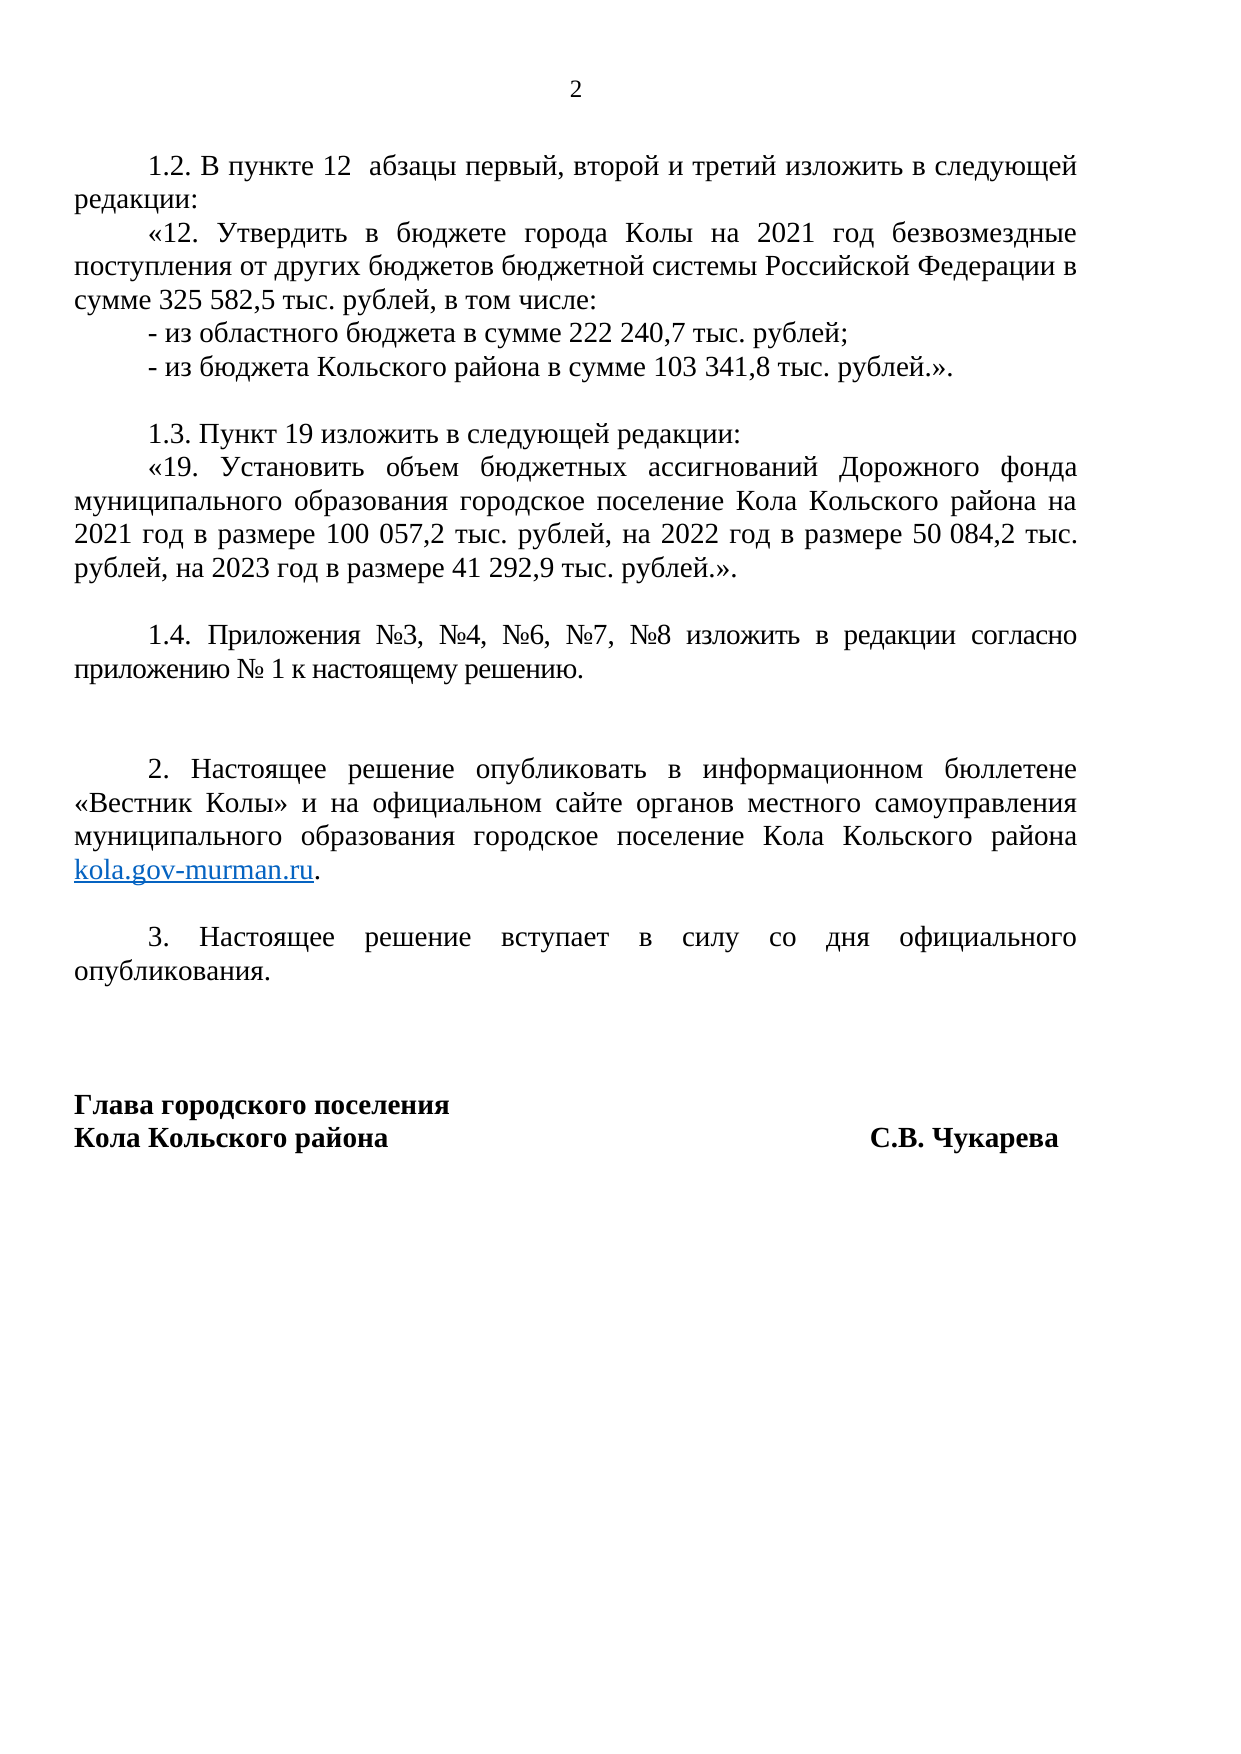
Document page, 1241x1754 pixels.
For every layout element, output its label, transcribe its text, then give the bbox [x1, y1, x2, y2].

text 2. Настоящее решение опубликовать в информационном бюллетене «Вестник Колы» и на официальном сайте органов местного самоуправления муниципального образования городское поселение Кола Кольского района kola.gov-murman.ru. [74, 751, 1078, 886]
text 3. Настоящее решение вступает в силу со дня официального опубликования. [74, 919, 1078, 986]
text 1.2. В пункте 12 абзацы первый, второй и третий изложить в следующей редакции: [74, 148, 1078, 215]
text - из бюджета Кольского района в сумме 103 341,8 тыс. рублей.». [74, 349, 1078, 382]
text 1.4. Приложения №3, №4, №6, №7, №8 изложить в редакции согласно приложению № 1 к настоящему решению. [74, 617, 1078, 684]
text «19. Установить объем бюджетных ассигнований Дорожного фонда муниципального образования городское поселение Кола Кольского района на 2021 год в размере 100 057,2 тыс. рублей, на 2022 год в размере 50 084,2 тыс. рублей, на 2023 год в размере 41 292,9 тыс. рублей.». [74, 449, 1078, 584]
text 1.3. Пункт 19 изложить в следующей редакции: [74, 416, 1078, 449]
text - из областного бюджета в сумме 222 240,7 тыс. рублей; [74, 315, 1078, 349]
text Кола Кольского района С.В. Чукарева [74, 1120, 1078, 1154]
text «12. Утвердить в бюджете города Колы на 2021 год безвозмездные поступления от других бюджетов бюджетной системы Российской Федерации в сумме 325 582,5 тыс. рублей, в том числе: [74, 215, 1078, 315]
text Глава городского поселения [74, 1087, 1078, 1120]
